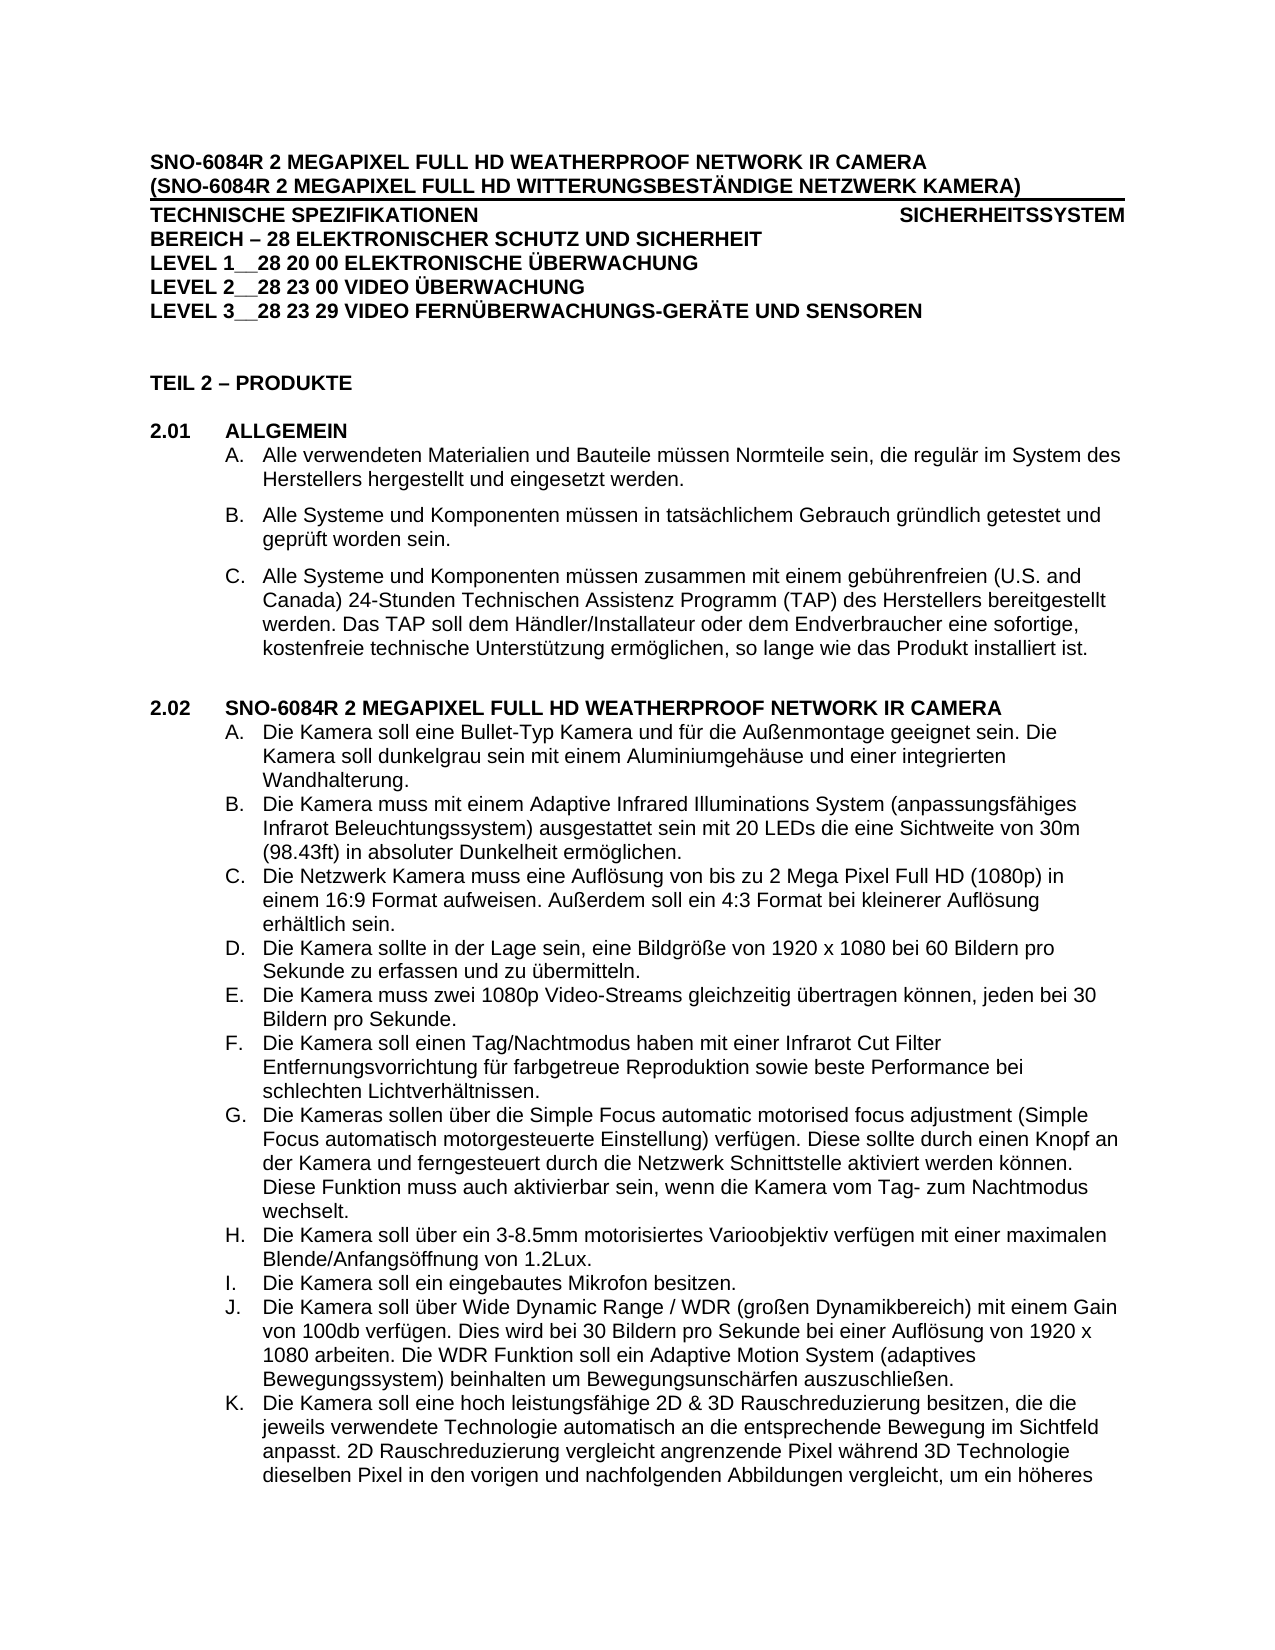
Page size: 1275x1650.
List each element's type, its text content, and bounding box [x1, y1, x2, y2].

text A. Alle verwendeten Materialien und Bauteile müssen Normteile sein, die regulär im System des Herstellers hergestellt und eingesetzt werden. [225, 443, 1125, 491]
list Die Kameras sollen über die Simple Focus automatic motorised focus adjustment (Simple Focus automatisch motorgesteuerte Einstellung) verfügen. Diese sollte durch einen Knopf an der Kamera und ferngesteuert durch die Netzwerk Schnittstelle aktiviert werden können. Diese Funktion muss auch aktivierbar sein, wenn die Kamera vom Tag- zum Nachtmodus wechselt. [225, 1103, 1125, 1223]
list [225, 1391, 1125, 1486]
list Die Kamera muss mit einem Adaptive Infrared Illuminations System (anpassungsfähiges Infrarot Beleuchtungssystem) ausgestattet sein mit 20 LEDs die eine Sichtweite von 30m (98.43ft) in absoluter Dunkelheit ermöglichen. [225, 792, 1125, 863]
list SNO-6084R 2 MEGAPIXEL FULL HD WEATHERPROOF NETWORK IR CAMERA [150, 696, 1125, 720]
text 2.01 ALLGEMEIN [150, 419, 1125, 443]
text BEREICH – 28 ELEKTRONISCHER SCHUTZ UND SICHERHEIT [150, 227, 1125, 251]
text B. Alle Systeme und Komponenten müssen in tatsächlichem Gebrauch gründlich getestet und geprüft worden sein. [225, 503, 1125, 551]
text SNO-6084R 2 MEGAPIXEL FULL HD WEATHERPROOF NETWORK IR CAMERA [150, 150, 1125, 174]
list Die Kamera soll über ein 3-8.5mm motorisiertes Varioobjektiv verfügen mit einer maximalen Blende/Anfangsöffnung von 1.2Lux. [225, 1223, 1125, 1271]
list Die Kamera muss zwei 1080p Video-Streams gleichzeitig übertragen können, jeden bei 30 Bildern pro Sekunde. [225, 983, 1125, 1031]
text LEVEL 2__28 23 00 VIDEO ÜBERWACHUNG [150, 275, 1125, 299]
text LEVEL 3__28 23 29 VIDEO FERNÜBERWACHUNGS-GERÄTE UND SENSOREN [150, 299, 1125, 323]
text TEIL 2 – PRODUKTE [150, 371, 1125, 395]
list Die Kamera soll einen Tag/Nachtmodus haben mit einer Infrarot Cut Filter Entfernungsvorrichtung für farbgetreue Reproduktion sowie beste Performance bei schlechten Lichtverhältnissen. [225, 1031, 1125, 1103]
list Die Kamera sollte in der Lage sein, eine Bildgröße von 1920 x 1080 bei 60 Bildern pro Sekunde zu erfassen und zu übermitteln. [225, 935, 1125, 983]
text TECHNISCHE SPEZIFIKATIONEN SICHERHEITSSYSTEM [150, 201, 1125, 227]
list Die Netzwerk Kamera muss eine Auflösung von bis zu 2 Mega Pixel Full HD (1080p) in einem 16:9 Format aufweisen. Außerdem soll ein 4:3 Format bei kleinerer Auflösung erhältlich sein. [225, 863, 1125, 935]
text C. Alle Systeme und Komponenten müssen zusammen mit einem gebührenfreien (U.S. and Canada) 24-Stunden Technischen Assistenz Programm (TAP) des Herstellers bereitgestellt werden. Das TAP soll dem Händler/Installateur oder dem Endverbraucher eine sofortige, kostenfreie technische Unterstützung ermöglichen, so lange wie das Produkt installiert ist. [225, 563, 1125, 659]
list Die Kamera soll über Wide Dynamic Range / WDR (großen Dynamikbereich) mit einem Gain von 100db verfügen. Dies wird bei 30 Bildern pro Sekunde bei einer Auflösung von 1920 x 1080 arbeiten. Die WDR Funktion soll ein Adaptive Motion System (adaptives Bewegungssystem) beinhalten um Bewegungsunschärfen auszuschließen. [225, 1295, 1125, 1391]
text LEVEL 1__28 20 00 ELEKTRONISCHE ÜBERWACHUNG [150, 251, 1125, 275]
list Die Kamera soll eine Bullet-Typ Kamera und für die Außenmontage geeignet sein. Die Kamera soll dunkelgrau sein mit einem Aluminiumgehäuse und einer integrierten Wandhalterung. [225, 720, 1125, 792]
list Die Kamera soll ein eingebautes Mikrofon besitzen. [225, 1271, 1125, 1295]
text (SNO-6084R 2 MEGAPIXEL FULL HD WITTERUNGSBESTÄNDIGE NETZWERK KAMERA) [150, 174, 1125, 198]
